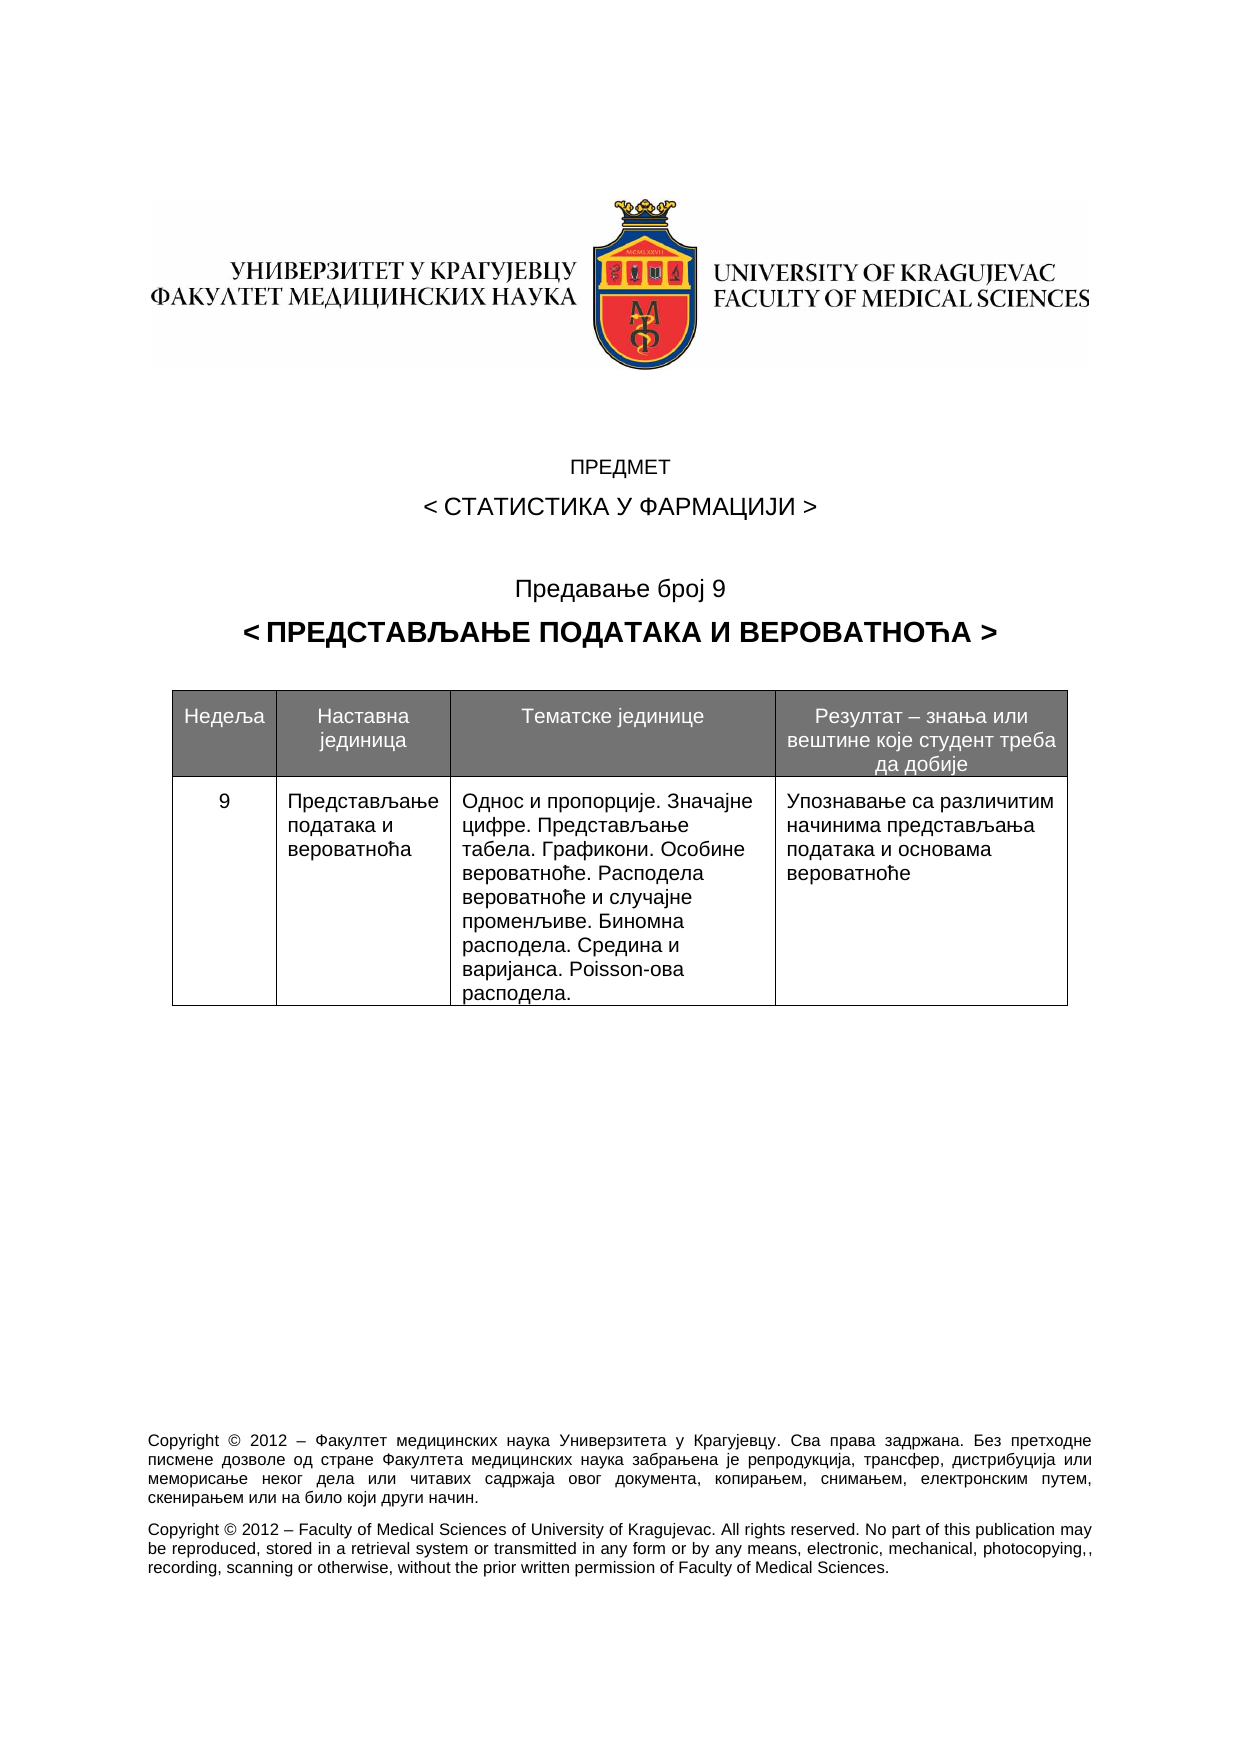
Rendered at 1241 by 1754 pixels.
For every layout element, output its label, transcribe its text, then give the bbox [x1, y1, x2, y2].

table_header Тематске јединице [451, 691, 775, 776]
text Copyright © 2012 – Faculty of Medical Sciences of . All rights reserved. No part of this publication may be reproduced, stored in a retrieval system or transmitted in any form or by any means, electronic, mechanical, photocopying,, recording, scanning or otherwise, without the prior written permission of Faculty of Medical Sciences. [148, 1520, 1092, 1577]
text ПРЕДМЕТ [148, 455, 1092, 479]
table_header Резултат – знања или вештине које студент треба да добије [776, 691, 1067, 776]
table_cell Однос и пропорције. Значајне цифре. Представљање табела. Графикони. Особине вероватноће. Расподела вероватноће и случајне променљиве. Биномна расподела. Средина и варијанса. Poisson-ова расподела. [451, 777, 775, 1005]
table_cell Упознавање са различитим начинима представљања података и основама вероватноће [776, 777, 1067, 1005]
text Copyright © 2012 – Факултет медицинских наука Универзитета у Крагујевцу. Сва права задржана. Без претходне писмене дозволе од стране Факултета медицинских наука забрањена је репродукција, трансфер, дистрибуција или меморисање неког дела или читавих садржаја овог документа, копирањем, снимањем, електронским путем, скенирањем или на било који други начин. [148, 1431, 1092, 1507]
table_header Недеља [173, 691, 276, 776]
text Предавање број 9 [148, 574, 1092, 603]
picture [151, 198, 1089, 370]
text < ПРЕДСТАВЉАЊЕ ПОДАТАКА И ВЕРОВАТНОЋА > [148, 615, 1092, 649]
table_cell 9 [173, 777, 276, 1005]
text < СТАТИСТИКА У ФАРМАЦИЈИ > [148, 492, 1092, 520]
table_header Наставна јединица [277, 691, 450, 776]
table_cell Представљање података и вероватноћа [277, 777, 450, 1005]
